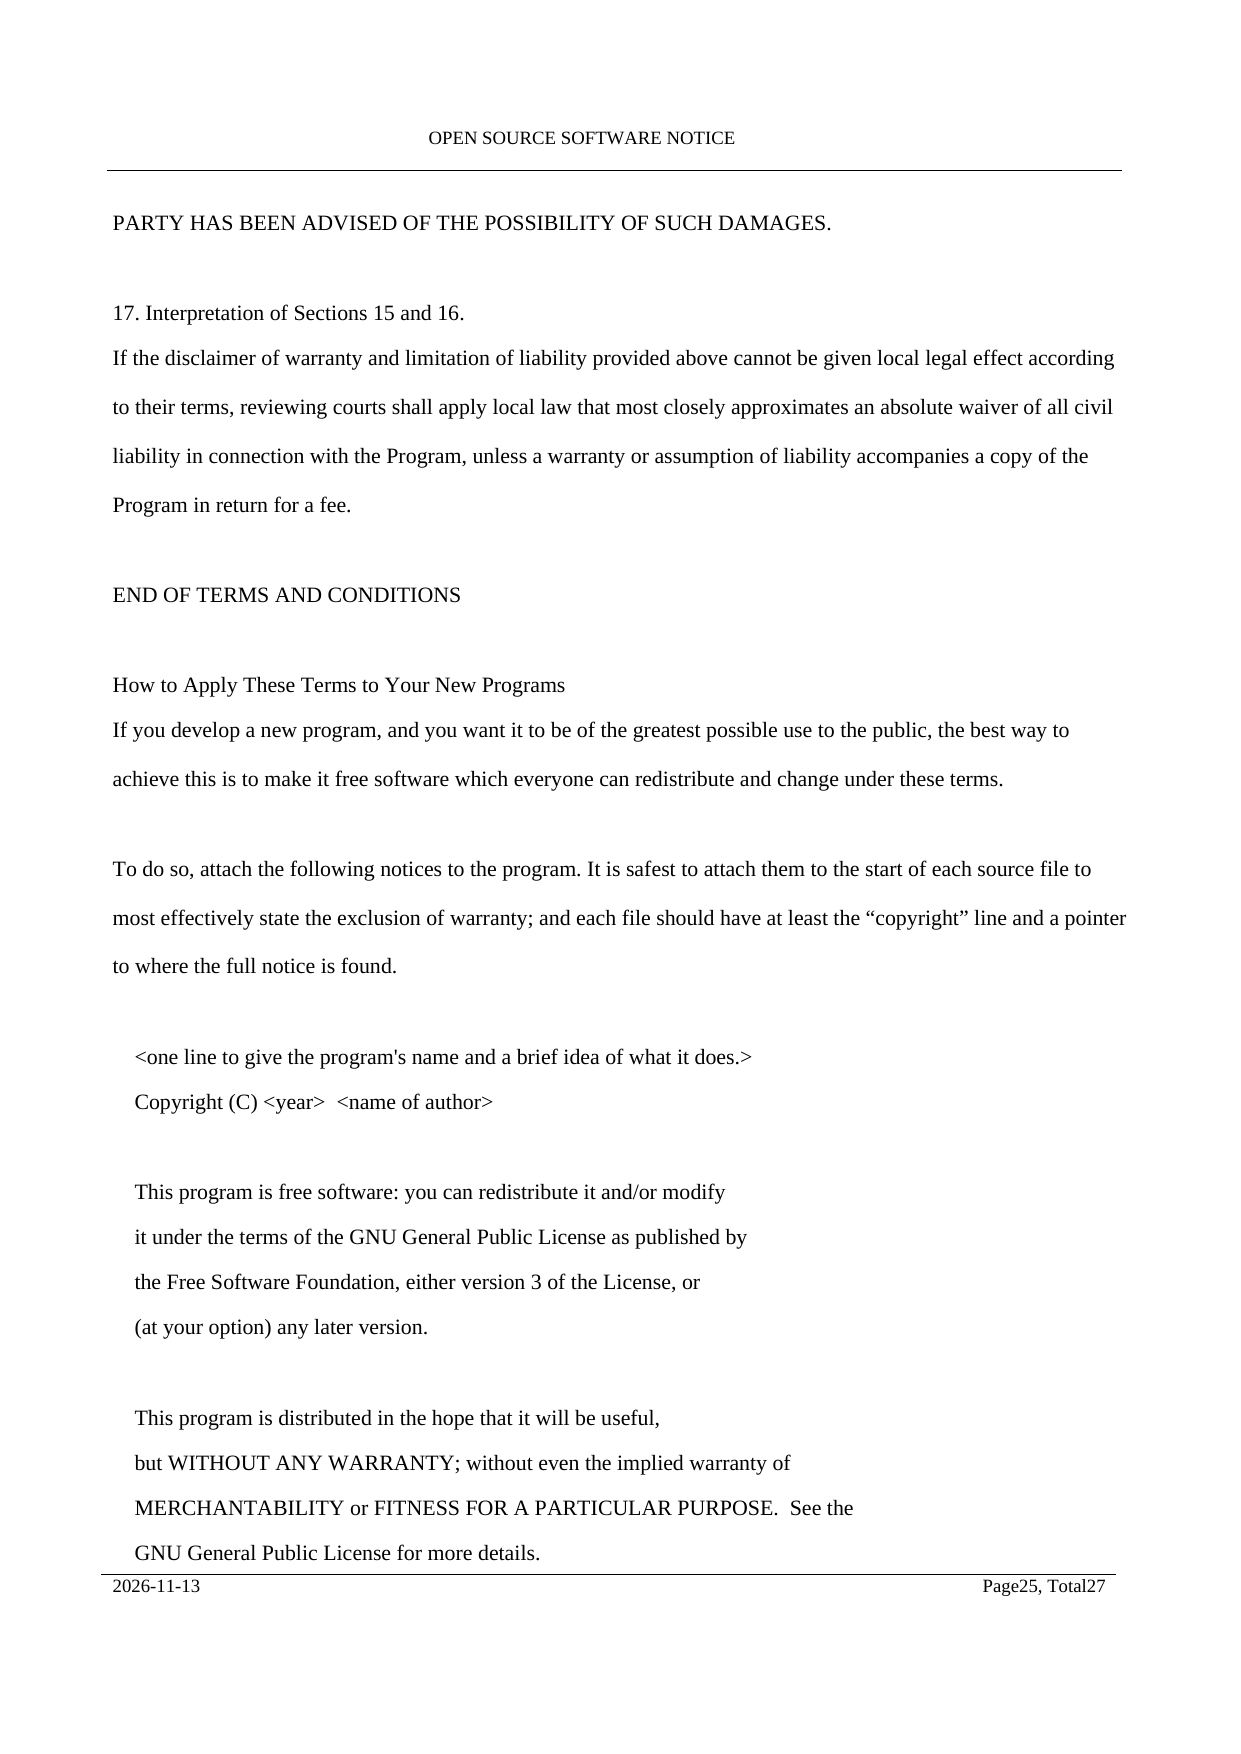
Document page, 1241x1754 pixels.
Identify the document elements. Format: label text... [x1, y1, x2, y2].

text MERCHANTABILITY or FITNESS FOR A PARTICULAR PURPOSE. See the [112, 1491, 1128, 1524]
text (at your option) any later version. [112, 1311, 1128, 1343]
text 17. Interpretation of Sections 15 and 16. [112, 297, 1128, 329]
text How to Apply These Terms to Your New Programs [112, 668, 1128, 701]
text If you develop a new program, and you want it to be of the greatest possible use to the public, the best way to achieve this is to make it free software which everyone can redistribute and change under these terms. [112, 713, 1128, 795]
text This program is distributed in the hope that it will be useful, [112, 1401, 1128, 1433]
text <one line to give the program's name and a brief idea of what it does.> [112, 1040, 1128, 1073]
text To do so, attach the following notices to the program. It is safest to attach them to the start of each source file to most effectively state the exclusion of warranty; and each file should have at least the “copyright” line and a pointer to where the full notice is found. [112, 852, 1128, 982]
text the Free Software Foundation, either version 3 of the License, or [112, 1266, 1128, 1298]
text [112, 206, 1128, 239]
text it under the terms of the GNU General Public License as published by [112, 1221, 1128, 1253]
text GNU General Public License for more details. [112, 1536, 1128, 1569]
text END OF TERMS AND CONDITIONS [112, 578, 1128, 611]
text Copyright (C) <year> <name of author> [112, 1085, 1128, 1118]
text If the disclaimer of warranty and limitation of liability provided above cannot be given local legal effect according to their terms, reviewing courts shall apply local law that most closely approximates an absolute waiver of all civil liability in connection with the Program, unless a warranty or assumption of liability accompanies a copy of the Program in return for a fee. [112, 342, 1128, 520]
text This program is free software: you can redistribute it and/or modify [112, 1175, 1128, 1208]
text but WITHOUT ANY WARRANTY; without even the implied warranty of [112, 1446, 1128, 1478]
